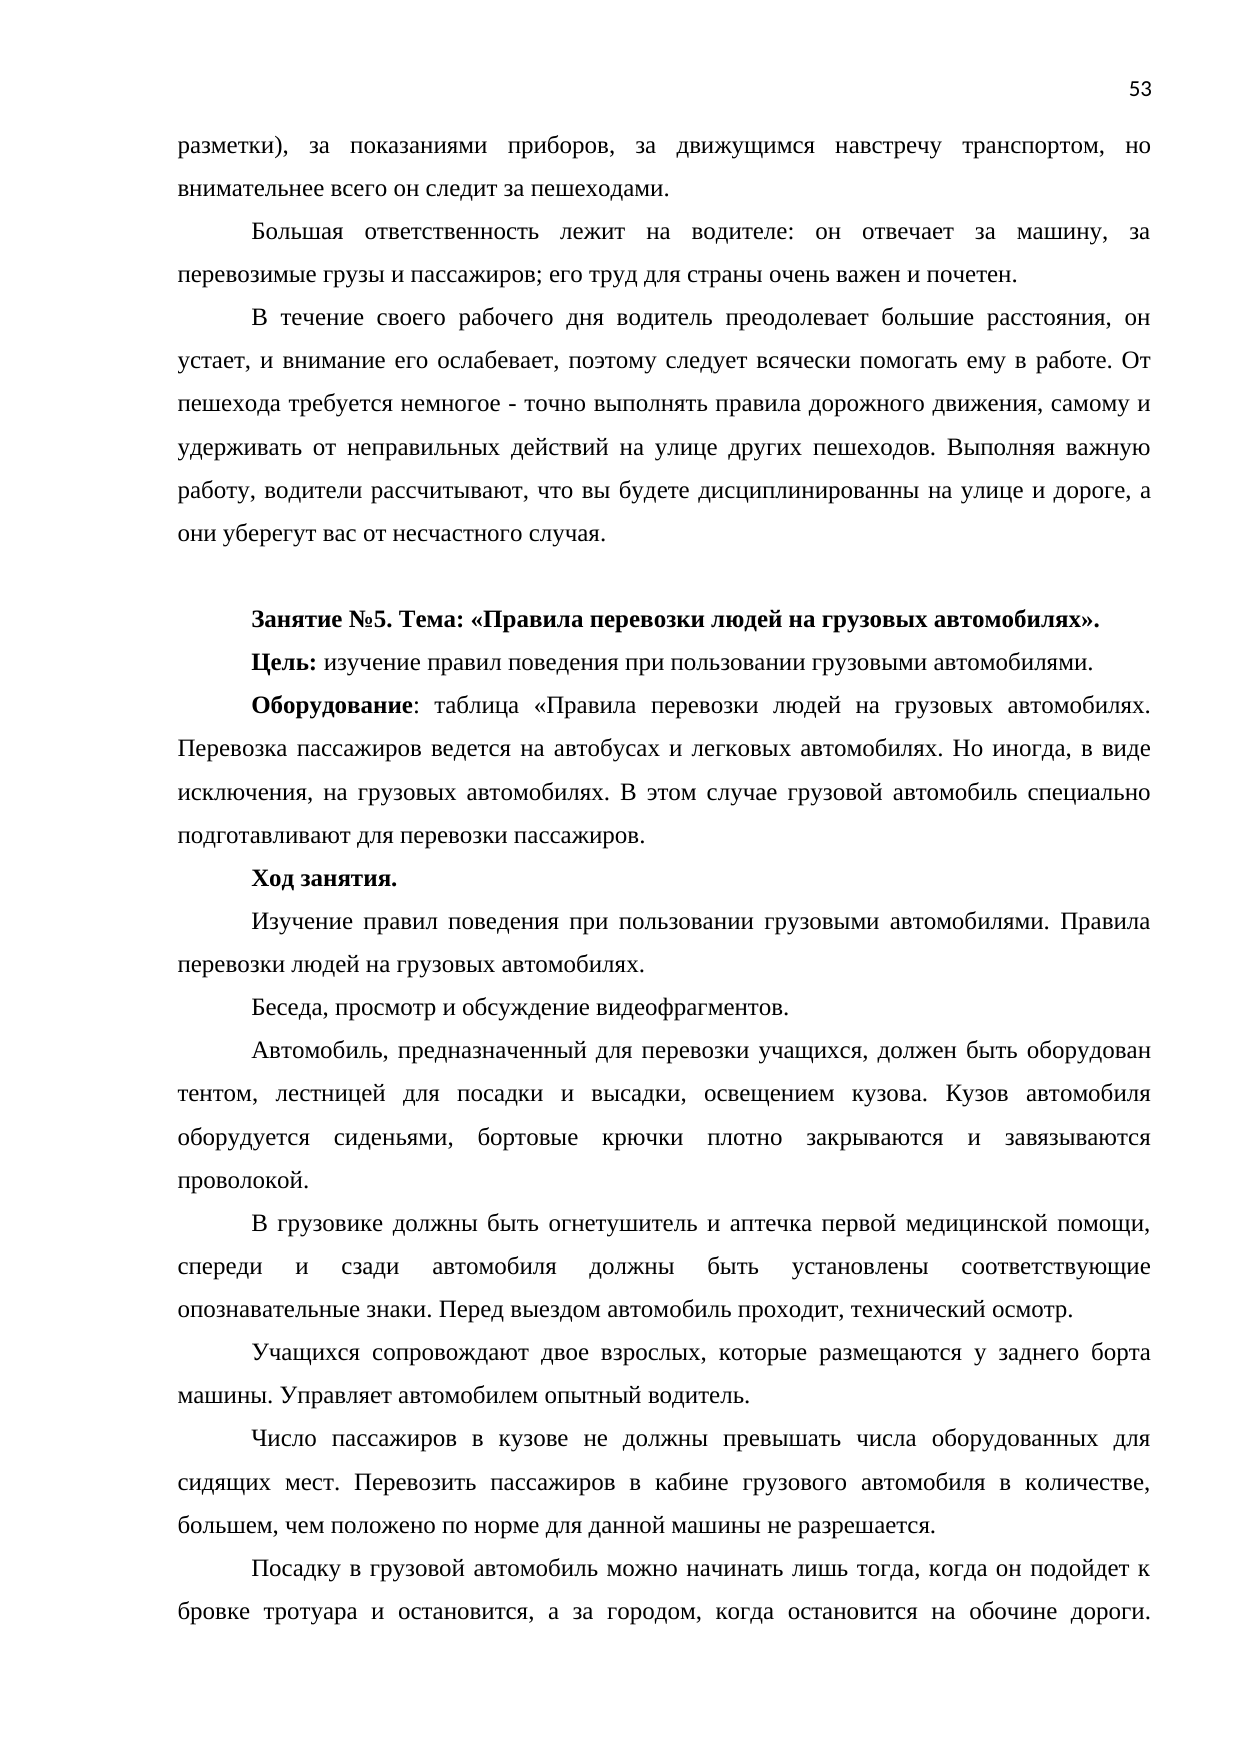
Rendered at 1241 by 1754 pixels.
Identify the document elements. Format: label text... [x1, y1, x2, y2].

text Число пассажиров в кузове не должны превышать числа оборудованных для сидящих мест. Перевозить пассажиров в кабине грузового автомобиля в количестве, большем, чем положено по норме для данной машины не разрешается. [177, 1423, 1152, 1538]
text Беседа, просмотр и обсуждение видеофрагментов. [177, 992, 1152, 1021]
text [177, 1553, 1152, 1625]
text В грузовике должны быть огнетушитель и аптечка первой медицинской помощи, спереди и сзади автомобиля должны быть установлены соответствующие опознавательные знаки. Перед выездом автомобиль проходит, технический осмотр. [177, 1208, 1152, 1323]
text Цель: изучение правил поведения при пользовании грузовыми автомобилями. [177, 647, 1152, 676]
text Оборудование: таблица «Правила перевозки людей на грузовых автомобилях. Перевозка пассажиров ведется на автобусах и легковых автомобилях. Но иногда, в виде исключения, на грузовых автомобилях. В этом случае грузовой автомобиль специально подготавливают для перевозки пассажиров. [177, 690, 1152, 848]
text Занятие №5. Тема: «Правила перевозки людей на грузовых автомобилях». [177, 604, 1152, 633]
text Автомобиль, предназначенный для перевозки учащихся, должен быть оборудован тентом, лестницей для посадки и высадки, освещением кузова. Кузов автомобиля оборудуется сиденьями, бортовые крючки плотно закрываются и завязываются проволокой. [177, 1035, 1152, 1193]
text В течение своего рабочего дня водитель преодолевает большие расстояния, он устает, и внимание его ослабевает, поэтому следует всячески помогать ему в работе. От пешехода требуется немногое - точно выполнять правила дорожного движения, самому и удерживать от неправильных действий на улице других пешеходов. Выполняя важную работу, водители рассчитывают, что вы будете дисциплинированны на улице и дороге, а они уберегут вас от несчастного случая. [177, 302, 1152, 547]
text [177, 130, 1152, 202]
text Изучение правил поведения при пользовании грузовыми автомобилями. Правила перевозки людей на грузовых автомобилях. [177, 906, 1152, 978]
text Ход занятия. [177, 863, 1152, 892]
text Большая ответственность лежит на водителе: он отвечает за машину, за перевозимые грузы и пассажиров; его труд для страны очень важен и почетен. [177, 216, 1152, 288]
text Учащихся сопровождают двое взрослых, которые размещаются у заднего борта машины. Управляет автомобилем опытный водитель. [177, 1337, 1152, 1409]
